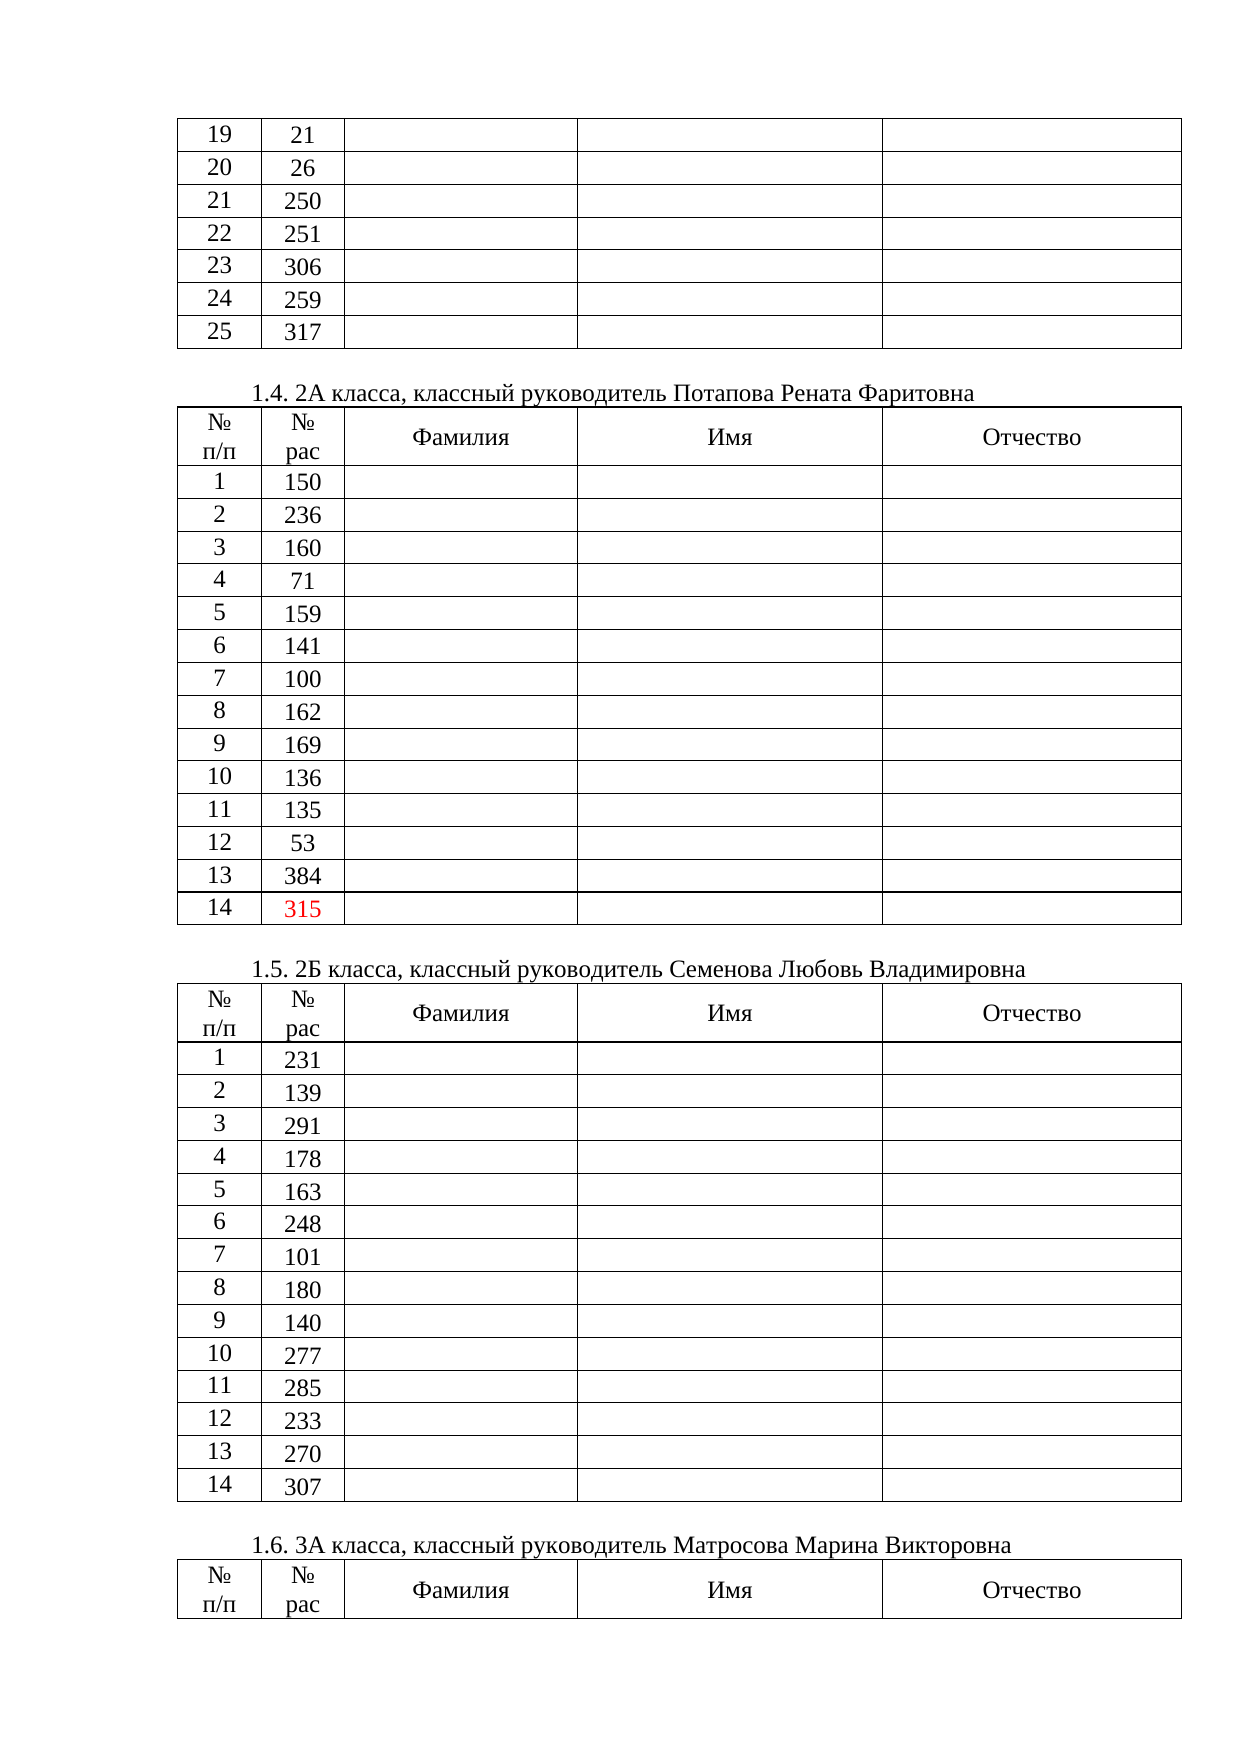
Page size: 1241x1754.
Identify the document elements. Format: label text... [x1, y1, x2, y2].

table_cell 307 [262, 1469, 344, 1501]
table_cell [578, 1371, 882, 1402]
table_cell [578, 630, 882, 662]
table_cell [578, 316, 882, 348]
table_cell 150 [262, 466, 344, 498]
table_cell [883, 283, 1181, 315]
table_cell [345, 1075, 577, 1107]
table_cell 315 [262, 893, 344, 924]
table_cell [578, 761, 882, 793]
table_cell 6 [178, 630, 261, 662]
table_cell [345, 316, 577, 348]
table_cell [578, 466, 882, 498]
table_header Отчество [883, 408, 1181, 465]
table_cell [578, 1403, 882, 1435]
table_cell 14 [178, 893, 261, 924]
table_cell [345, 1403, 577, 1435]
table_cell 13 [178, 1436, 261, 1468]
table_cell [883, 152, 1181, 184]
table_cell 11 [178, 1371, 261, 1402]
table_cell [345, 729, 577, 760]
table_header № п/п [178, 1560, 261, 1618]
table_cell 178 [262, 1141, 344, 1173]
table_cell [883, 316, 1181, 348]
table_cell 231 [262, 1043, 344, 1074]
table_cell [883, 696, 1181, 727]
table_cell 20 [178, 152, 261, 184]
table_cell 7 [178, 1239, 261, 1271]
table_cell [578, 597, 882, 629]
table_cell 100 [262, 663, 344, 694]
table_cell [345, 1305, 577, 1337]
table_cell 270 [262, 1436, 344, 1468]
table_header Отчество [883, 984, 1181, 1041]
table_cell 135 [262, 794, 344, 826]
table_cell [883, 1469, 1181, 1501]
table_cell 2 [178, 499, 261, 531]
table_cell [345, 1108, 577, 1140]
table_cell 19 [178, 119, 261, 151]
table_cell 136 [262, 761, 344, 793]
table_header Имя [578, 1560, 882, 1618]
table_cell 8 [178, 696, 261, 727]
table_cell [578, 1436, 882, 1468]
table_cell 3 [178, 1108, 261, 1140]
table_cell [578, 1141, 882, 1173]
table_cell 306 [262, 250, 344, 282]
table_cell [345, 1141, 577, 1173]
table_cell [345, 283, 577, 315]
table_header Отчество [883, 1560, 1181, 1618]
table_cell 101 [262, 1239, 344, 1271]
table_cell [883, 119, 1181, 151]
table_cell [345, 663, 577, 694]
table_cell 24 [178, 283, 261, 315]
table_cell [883, 794, 1181, 826]
table_cell [345, 696, 577, 727]
table_cell [345, 860, 577, 891]
table_cell [345, 1436, 577, 1468]
table_cell [578, 794, 882, 826]
table_cell 277 [262, 1338, 344, 1369]
table_cell 317 [262, 316, 344, 348]
table_header Имя [578, 984, 882, 1041]
table_cell [578, 250, 882, 282]
table_cell 25 [178, 316, 261, 348]
table_cell [883, 630, 1181, 662]
table_cell [883, 1206, 1181, 1238]
table_cell [578, 119, 882, 151]
table_cell [345, 499, 577, 531]
table_cell [883, 729, 1181, 760]
table_cell [578, 1174, 882, 1205]
table_cell 291 [262, 1108, 344, 1140]
table_cell [345, 1239, 577, 1271]
table_cell [883, 1108, 1181, 1140]
table_cell [578, 1043, 882, 1074]
table_cell [345, 185, 577, 217]
table_cell 12 [178, 1403, 261, 1435]
table_cell 23 [178, 250, 261, 282]
table_cell [345, 466, 577, 498]
table_header № рас [262, 408, 344, 465]
table_cell 259 [262, 283, 344, 315]
table_cell [883, 1141, 1181, 1173]
table_cell [883, 1239, 1181, 1271]
text 1.4. 2А класса, классный руководитель Потапова Рената Фаритовна [177, 378, 1181, 406]
table_cell 4 [178, 1141, 261, 1173]
table_cell [883, 1305, 1181, 1337]
table_cell [883, 1043, 1181, 1074]
table_cell [578, 1108, 882, 1140]
table_cell [345, 1272, 577, 1304]
table_cell [883, 663, 1181, 694]
table_cell 8 [178, 1272, 261, 1304]
table_cell [345, 1206, 577, 1238]
table_cell 5 [178, 1174, 261, 1205]
table_cell 12 [178, 827, 261, 859]
table_cell [883, 1371, 1181, 1402]
table_cell [578, 1075, 882, 1107]
table_cell 10 [178, 761, 261, 793]
table_cell [578, 152, 882, 184]
table_cell [883, 1174, 1181, 1205]
table_cell [883, 1338, 1181, 1369]
table_cell [883, 761, 1181, 793]
table_cell 53 [262, 827, 344, 859]
table_cell 384 [262, 860, 344, 891]
table_cell 1 [178, 1043, 261, 1074]
table_cell [345, 1338, 577, 1369]
table_cell [345, 119, 577, 151]
table_cell 159 [262, 597, 344, 629]
table_cell [345, 218, 577, 249]
table_cell [578, 185, 882, 217]
table_cell [883, 564, 1181, 596]
table_cell 21 [262, 119, 344, 151]
table_cell 236 [262, 499, 344, 531]
table_cell 160 [262, 532, 344, 563]
table_cell [345, 630, 577, 662]
table_cell 3 [178, 532, 261, 563]
table_cell 250 [262, 185, 344, 217]
table_cell 9 [178, 1305, 261, 1337]
table_cell [883, 1403, 1181, 1435]
table_cell [345, 1371, 577, 1402]
table_cell [578, 1338, 882, 1369]
table_cell [883, 466, 1181, 498]
table_cell [578, 696, 882, 727]
table_cell [883, 185, 1181, 217]
table_cell [883, 827, 1181, 859]
table_cell [883, 499, 1181, 531]
table_cell 10 [178, 1338, 261, 1369]
table_header Фамилия [345, 1560, 577, 1618]
table_cell 5 [178, 597, 261, 629]
table_header № рас [262, 984, 344, 1041]
table_cell 1 [178, 466, 261, 498]
table_cell 7 [178, 663, 261, 694]
table_cell 21 [178, 185, 261, 217]
table_cell 180 [262, 1272, 344, 1304]
table_cell [345, 827, 577, 859]
table_cell [345, 893, 577, 924]
table_cell [578, 283, 882, 315]
table_cell 169 [262, 729, 344, 760]
table_cell [883, 532, 1181, 563]
table_cell [345, 564, 577, 596]
table_cell 285 [262, 1371, 344, 1402]
table_cell 2 [178, 1075, 261, 1107]
table_cell 163 [262, 1174, 344, 1205]
table_cell [578, 1469, 882, 1501]
table_cell [578, 663, 882, 694]
table_cell 71 [262, 564, 344, 596]
table_cell [883, 250, 1181, 282]
table_header Фамилия [345, 984, 577, 1041]
table_cell [578, 564, 882, 596]
table_cell [578, 1272, 882, 1304]
table_cell [883, 218, 1181, 249]
table_cell [345, 1174, 577, 1205]
table_cell [578, 827, 882, 859]
table_header Фамилия [345, 408, 577, 465]
table_cell [578, 1305, 882, 1337]
table_header № рас [262, 1560, 344, 1618]
table_cell 26 [262, 152, 344, 184]
table_cell 9 [178, 729, 261, 760]
table_cell 233 [262, 1403, 344, 1435]
table_cell 13 [178, 860, 261, 891]
table_cell 139 [262, 1075, 344, 1107]
table_cell [578, 218, 882, 249]
table_cell 248 [262, 1206, 344, 1238]
table_cell [578, 1239, 882, 1271]
table_header № п/п [178, 408, 261, 465]
table_cell 14 [178, 1469, 261, 1501]
table_cell 22 [178, 218, 261, 249]
table_cell 251 [262, 218, 344, 249]
table_cell [578, 860, 882, 891]
table_cell [883, 1436, 1181, 1468]
table_cell [883, 597, 1181, 629]
table_cell [345, 1469, 577, 1501]
table_cell [345, 1043, 577, 1074]
table_cell 11 [178, 794, 261, 826]
text 1.6. 3А класса, классный руководитель Матросова Марина Викторовна [177, 1531, 1181, 1559]
table_cell [345, 532, 577, 563]
table_cell [578, 532, 882, 563]
text 1.5. 2Б класса, классный руководитель Семенова Любовь Владимировна [177, 954, 1181, 983]
table_cell [345, 152, 577, 184]
table_cell [345, 250, 577, 282]
table_cell 140 [262, 1305, 344, 1337]
table_cell 6 [178, 1206, 261, 1238]
table_cell [578, 1206, 882, 1238]
table_cell 141 [262, 630, 344, 662]
table_header № п/п [178, 984, 261, 1041]
table_cell [883, 1075, 1181, 1107]
table_cell [883, 1272, 1181, 1304]
table_cell [578, 499, 882, 531]
table_cell [883, 860, 1181, 891]
table_cell [578, 729, 882, 760]
table_cell [883, 893, 1181, 924]
table_cell [345, 597, 577, 629]
table_cell 162 [262, 696, 344, 727]
table_cell [345, 794, 577, 826]
table_cell 4 [178, 564, 261, 596]
table_header Имя [578, 408, 882, 465]
table_cell [578, 893, 882, 924]
table_cell [345, 761, 577, 793]
